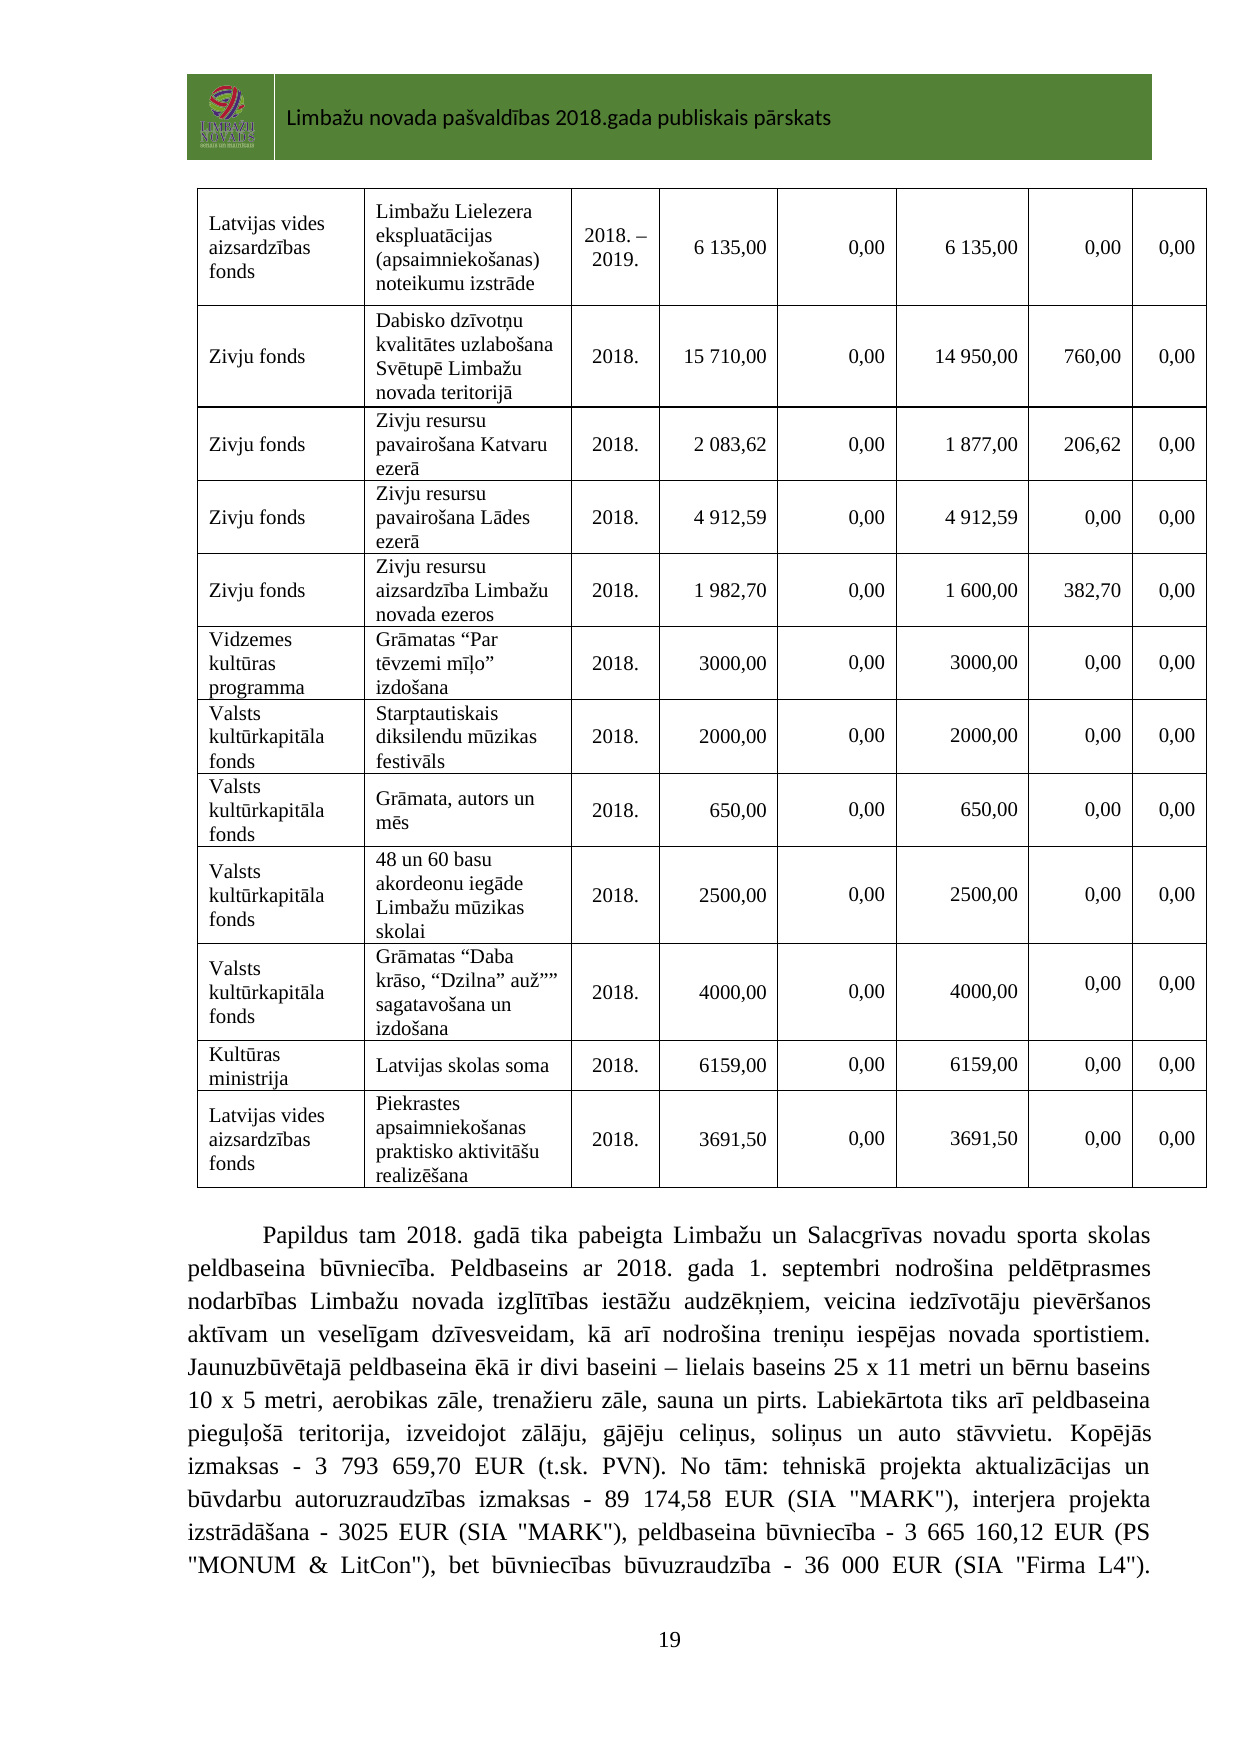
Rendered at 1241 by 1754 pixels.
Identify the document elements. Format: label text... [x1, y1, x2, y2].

table_cell Limbažu Lielezera ekspluatācijas (apsaimniekošanas) noteikumu izstrāde [365, 189, 571, 305]
table_cell 2018. [572, 627, 659, 699]
table_cell 48 un 60 basu akordeonu iegāde Limbažu mūzikas skolai [365, 847, 571, 943]
table_cell 3000,00 [897, 627, 1028, 699]
table_cell 0,00 [778, 1091, 896, 1187]
table_cell 6 135,00 [897, 189, 1028, 305]
table_cell 0,00 [778, 481, 896, 553]
table_cell 0,00 [1133, 408, 1206, 480]
table_cell 2018. [572, 481, 659, 553]
table_cell 2018. [572, 1041, 659, 1089]
table_cell 15 710,00 [660, 306, 777, 406]
table_cell 1 600,00 [897, 554, 1028, 626]
table_cell 650,00 [660, 774, 777, 846]
table_cell Valsts kultūrkapitāla fonds [198, 700, 364, 773]
table_cell 3691,50 [660, 1091, 777, 1187]
table_cell Zivju fonds [198, 408, 364, 480]
table_cell 1 877,00 [897, 408, 1028, 480]
table_cell 1 982,70 [660, 554, 777, 626]
table_cell 2018. [572, 774, 659, 846]
table_cell 0,00 [778, 627, 896, 699]
table_cell 2 083,62 [660, 408, 777, 480]
table_cell 6 135,00 [660, 189, 777, 305]
table_cell 2018. [572, 408, 659, 480]
table_cell 0,00 [778, 944, 896, 1040]
table_cell 2500,00 [660, 847, 777, 943]
table_cell Zivju fonds [198, 481, 364, 553]
table_cell Zivju fonds [198, 554, 364, 626]
table_cell 0,00 [778, 774, 896, 846]
table_cell 2500,00 [897, 847, 1028, 943]
table_cell 0,00 [778, 408, 896, 480]
table_cell 0,00 [778, 189, 896, 305]
table_cell Grāmatas “Par tēvzemi mīļo” izdošana [365, 627, 571, 699]
table_cell 4 912,59 [660, 481, 777, 553]
table_cell Grāmatas “Daba krāso, “Dzilna” auž”” sagatavošana un izdošana [365, 944, 571, 1040]
table_cell 0,00 [778, 1041, 896, 1089]
table_cell 2018. [572, 306, 659, 406]
table_cell Valsts kultūrkapitāla fonds [198, 774, 364, 846]
table_cell Zivju resursu aizsardzība Limbažu novada ezeros [365, 554, 571, 626]
table_cell Vidzemes kultūras programma [198, 627, 364, 699]
table_cell 4 912,59 [897, 481, 1028, 553]
table_cell 0,00 [1029, 481, 1132, 553]
table_cell 0,00 [778, 306, 896, 406]
table_cell 2018. [572, 847, 659, 943]
table_cell 0,00 [1029, 1041, 1132, 1089]
table_cell 14 950,00 [897, 306, 1028, 406]
table_cell 4000,00 [660, 944, 777, 1040]
table_cell 3691,50 [897, 1091, 1028, 1187]
picture [199, 85, 256, 148]
table_cell 0,00 [1133, 481, 1206, 553]
table_cell Latvijas skolas soma [365, 1041, 571, 1089]
table_cell 4000,00 [897, 944, 1028, 1040]
table_cell Kultūras ministrija [198, 1041, 364, 1089]
table_cell 2018. [572, 554, 659, 626]
table_cell Zivju resursu pavairošana Lādes ezerā [365, 481, 571, 553]
table_cell 0,00 [1133, 1041, 1206, 1089]
table_cell Valsts kultūrkapitāla fonds [198, 944, 364, 1040]
table_cell 0,00 [1133, 847, 1206, 943]
table_cell Starptautiskais diksilendu mūzikas festivāls [365, 700, 571, 773]
table_cell 0,00 [1133, 774, 1206, 846]
table_cell 2018. – 2019. [572, 189, 659, 305]
table_cell 2018. [572, 700, 659, 773]
table_cell Dabisko dzīvotņu kvalitātes uzlabošana Svētupē Limbažu novada teritorijā [365, 306, 571, 406]
table_cell 2000,00 [897, 700, 1028, 773]
table_cell 2018. [572, 944, 659, 1040]
table_cell 6159,00 [897, 1041, 1028, 1089]
table_cell 0,00 [1029, 847, 1132, 943]
table_cell 2018. [572, 1091, 659, 1187]
table_cell 0,00 [1029, 1091, 1132, 1187]
table_cell 0,00 [778, 700, 896, 773]
table_cell 0,00 [1133, 700, 1206, 773]
table_cell 0,00 [1133, 306, 1206, 406]
table_cell 0,00 [1133, 189, 1206, 305]
table_cell 0,00 [1029, 189, 1132, 305]
table_cell 2000,00 [660, 700, 777, 773]
table_cell Piekrastes apsaimniekošanas praktisko aktivitāšu realizēšana [365, 1091, 571, 1187]
table_cell Latvijas vides aizsardzības fonds [198, 1091, 364, 1187]
table_cell 760,00 [1029, 306, 1132, 406]
table_cell Latvijas vides aizsardzības fonds [198, 189, 364, 305]
table_cell 0,00 [1133, 627, 1206, 699]
table_cell Zivju resursu pavairošana Katvaru ezerā [365, 408, 571, 480]
table_cell 3000,00 [660, 627, 777, 699]
table_cell 0,00 [1133, 554, 1206, 626]
table_cell 0,00 [778, 554, 896, 626]
table_cell 0,00 [778, 847, 896, 943]
table_cell 206,62 [1029, 408, 1132, 480]
table_cell 0,00 [1029, 774, 1132, 846]
table_cell 0,00 [1029, 700, 1132, 773]
table_cell 0,00 [1029, 944, 1132, 1040]
table_cell Grāmata, autors un mēs [365, 774, 571, 846]
table_cell 6159,00 [660, 1041, 777, 1089]
table_cell 0,00 [1029, 627, 1132, 699]
table_cell 0,00 [1133, 944, 1206, 1040]
table_cell 382,70 [1029, 554, 1132, 626]
table_cell 0,00 [1133, 1091, 1206, 1187]
table_cell Valsts kultūrkapitāla fonds [198, 847, 364, 943]
table_cell Zivju fonds [198, 306, 364, 406]
table_cell 650,00 [897, 774, 1028, 846]
